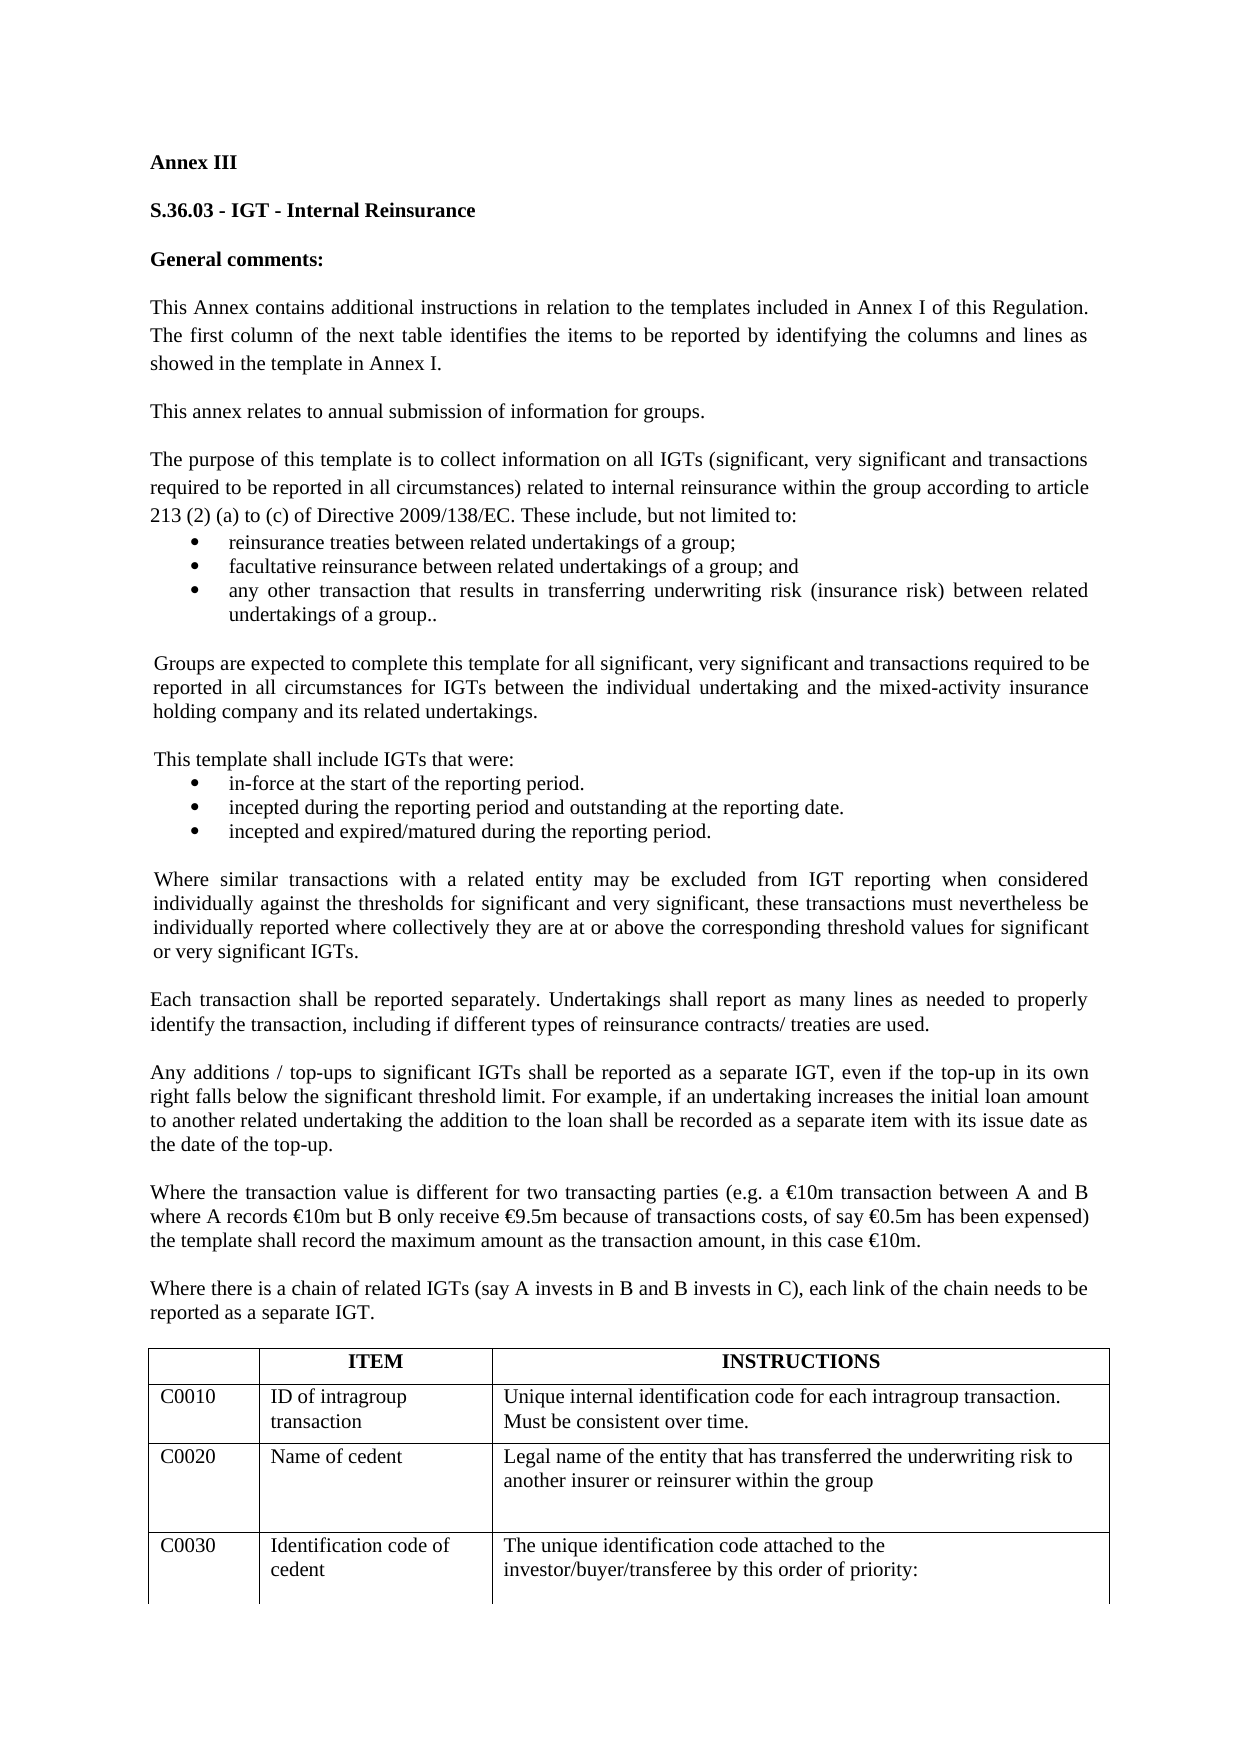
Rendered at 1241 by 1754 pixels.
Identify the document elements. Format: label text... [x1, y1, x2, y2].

table_header INSTRUCTIONS [493, 1349, 1109, 1383]
table_header [149, 1349, 259, 1383]
text General comments: [150, 247, 1090, 271]
list facultative reinsurance between related undertakings of a group; and [191, 554, 1090, 578]
text Where the transaction value is different for two transacting parties (e.g. a €10m transaction between A and B where A records €10m but B only receive €9.5m because of transactions costs, of say €0.5m has been expensed) the template shall record the maximum amount as the transaction amount, in this case €10m. [150, 1180, 1090, 1252]
text This template shall include IGTs that were: [153, 747, 1090, 771]
text This annex relates to annual submission of information for groups. [150, 399, 1090, 423]
text Groups are expected to complete this template for all significant, very significant and transactions required to be reported in all circumstances for IGTs between the individual undertaking and the mixed-activity insurance holding company and its related undertakings. [153, 651, 1090, 723]
table_cell ID of intragroup transaction [260, 1385, 492, 1443]
list incepted and expired/matured during the reporting period. [191, 819, 1090, 843]
table_cell Legal name of the entity that has transferred the underwriting risk to another insurer or reinsurer within the group [493, 1444, 1109, 1532]
text Where similar transactions with a related entity may be excluded from IGT reporting when considered individually against the thresholds for significant and very significant, these transactions must nevertheless be individually reported where collectively they are at or above the corresponding threshold values for significant or very significant IGTs. [153, 867, 1090, 963]
text Each transaction shall be reported separately. Undertakings shall report as many lines as needed to properly identify the transaction, including if different types of reinsurance contracts/ treaties are used. [150, 987, 1090, 1036]
text This Annex contains additional instructions in relation to the templates included in Annex I of this Regulation. The first column of the next table identifies the items to be reported by identifying the columns and lines as showed in the template in Annex I. [150, 295, 1090, 374]
text S.36.03 - IGT - Internal Reinsurance [150, 198, 1090, 222]
list any other transaction that results in transferring underwriting risk (insurance risk) between related undertakings of a group.. [191, 578, 1090, 626]
list incepted during the reporting period and outstanding at the reporting date. [191, 795, 1090, 819]
list reinsurance treaties between related undertakings of a group; [191, 530, 1090, 554]
text The purpose of this template is to collect information on all IGTs (significant, very significant and transactions required to be reported in all circumstances) related to internal reinsurance within the group according to article 213 (2) (a) to (c) of Directive 2009/138/EC. These include, but not limited to: [150, 447, 1090, 527]
list in-force at the start of the reporting period. [191, 771, 1090, 795]
text Any additions / top-ups to significant IGTs shall be reported as a separate IGT, even if the top-up in its own right falls below the significant threshold limit. For example, if an undertaking increases the initial loan amount to another related undertaking the addition to the loan shall be recorded as a separate item with its issue date as the date of the top-up. [150, 1059, 1090, 1156]
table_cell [260, 1533, 492, 1604]
text Where there is a chain of related IGTs (say A invests in B and B invests in C), each link of the chain needs to be reported as a separate IGT. [150, 1276, 1090, 1324]
table_header ITEM [260, 1349, 492, 1383]
table_cell C0030 [149, 1533, 259, 1604]
table_cell Unique internal identification code for each intragroup transaction. Must be consistent over time. [493, 1385, 1109, 1443]
table_cell Name of cedent [260, 1444, 492, 1532]
table_cell C0010 [149, 1385, 259, 1443]
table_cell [493, 1533, 1109, 1604]
text Annex III [150, 150, 1090, 174]
table_cell C0020 [149, 1444, 259, 1532]
